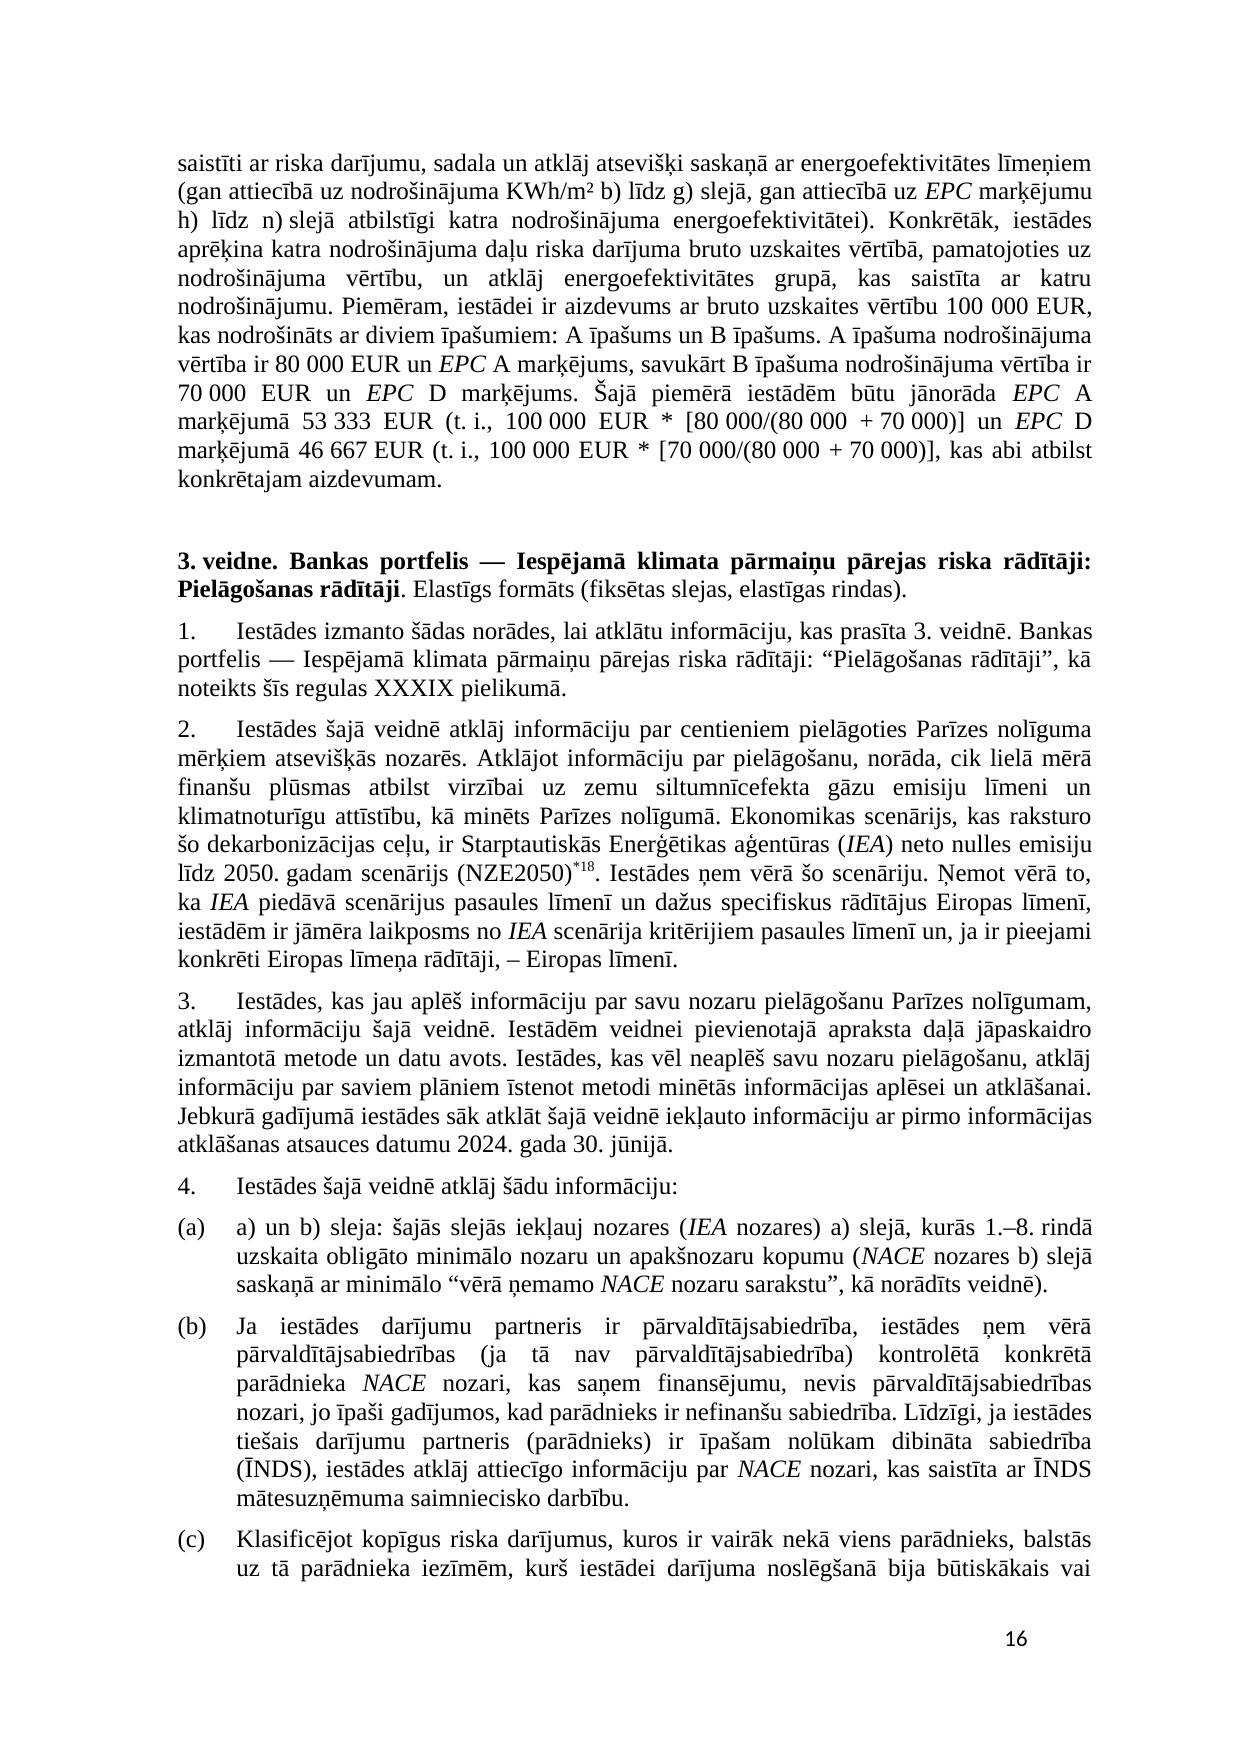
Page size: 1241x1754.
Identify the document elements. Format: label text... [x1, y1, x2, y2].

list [177, 1524, 1092, 1582]
list Iestādes šajā veidnē atklāj šādu informāciju: [177, 1171, 1092, 1199]
list Iestādes šajā veidnē atklāj informāciju par centieniem pielāgoties Parīzes nolīguma mērķiem atsevišķās nozarēs. Atklājot informāciju par pielāgošanu, norāda, cik lielā mērā finanšu plūsmas atbilst virzībai uz zemu siltumnīcefekta gāzu emisiju līmeni un klimatnoturīgu attīstību, kā minēts Parīzes nolīgumā. Ekonomikas scenārijs, kas raksturo šo dekarbonizācijas ceļu, ir Starptautiskās Enerģētikas aģentūras (IEA) neto nulles emisiju līdz 2050. gadam scenārijs (NZE2050)*18. Iestādes ņem vērā šo scenāriju. Ņemot vērā to, ka IEA piedāvā scenārijus pasaules līmenī un dažus specifiskus rādītājus Eiropas līmenī, iestādēm ir jāmēra laikposms no IEA scenārija kritērijiem pasaules līmenī un, ja ir pieejami konkrēti Eiropas līmeņa rādītāji, – Eiropas līmenī. [177, 714, 1092, 973]
list Iestādes, kas jau aplēš informāciju par savu nozaru pielāgošanu Parīzes nolīgumam, atklāj informāciju šajā veidnē. Iestādēm veidnei pievienotajā apraksta daļā jāpaskaidro izmantotā metode un datu avots. Iestādes, kas vēl neaplēš savu nozaru pielāgošanu, atklāj informāciju par saviem plāniem īstenot metodi minētās informācijas aplēsei un atklāšanai. Jebkurā gadījumā iestādes sāk atklāt šajā veidnē iekļauto informāciju ar pirmo informācijas atklāšanas atsauces datumu 2024. gada 30. jūnijā. [177, 986, 1092, 1158]
text 3. veidne. Bankas portfelis — Iespējamā klimata pārmaiņu pārejas riska rādītāji: Pielāgošanas rādītāji. Elastīgs formāts (fiksētas slejas, elastīgas rindas). [177, 546, 1092, 603]
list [177, 148, 1092, 493]
list Iestādes izmanto šādas norādes, lai atklātu informāciju, kas prasīta 3. veidnē. Bankas portfelis — Iespējamā klimata pārmaiņu pārejas riska rādītāji: “Pielāgošanas rādītāji”, kā noteikts šīs regulas XXXIX pielikumā. [177, 616, 1092, 702]
list a) un b) sleja: šajās slejās iekļauj nozares (IEA nozares) a) slejā, kurās 1.–8. rindā uzskaita obligāto minimālo nozaru un apakšnozaru kopumu (NACE nozares b) slejā saskaņā ar minimālo “vērā ņemamo NACE nozaru sarakstu”, kā norādīts veidnē). [177, 1212, 1092, 1298]
list Ja iestādes darījumu partneris ir pārvaldītājsabiedrība, iestādes ņem vērā pārvaldītājsabiedrības (ja tā nav pārvaldītājsabiedrība) kontrolētā konkrētā parādnieka NACE nozari, kas saņem finansējumu, nevis pārvaldītājsabiedrības nozari, jo īpaši gadījumos, kad parādnieks ir nefinanšu sabiedrība. Līdzīgi, ja iestādes tiešais darījumu partneris (parādnieks) ir īpašam nolūkam dibināta sabiedrība (ĪNDS), iestādes atklāj attiecīgo informāciju par NACE nozari, kas saistīta ar ĪNDS mātesuzņēmuma saimniecisko darbību. [177, 1311, 1092, 1512]
